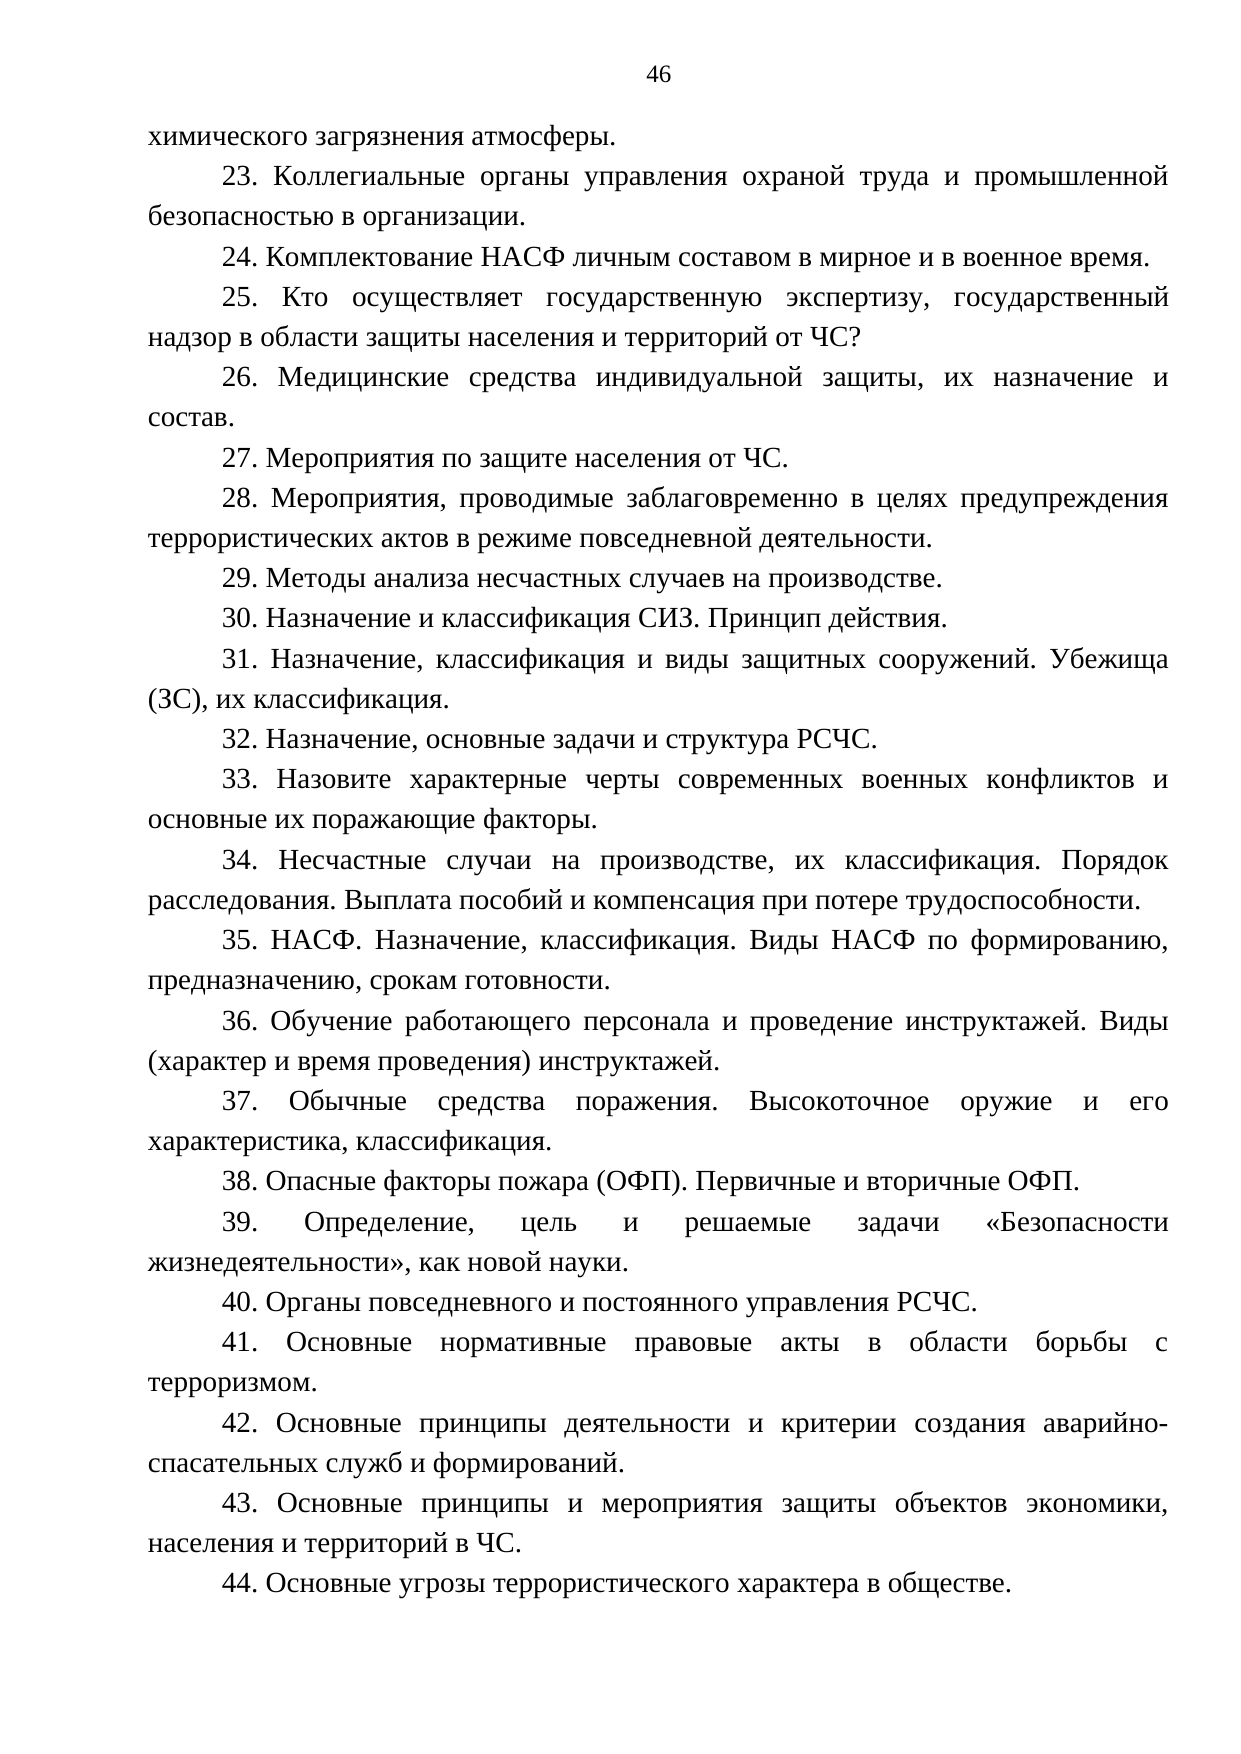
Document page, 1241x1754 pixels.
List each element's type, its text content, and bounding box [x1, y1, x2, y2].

text 39. Определение, цель и решаемые задачи «Безопасности жизнедеятельности», как новой науки. [148, 1204, 1169, 1277]
text 26. Медицинские средства индивидуальной защиты, их назначение и состав. [148, 359, 1169, 433]
text 43. Основные принципы и мероприятия защиты объектов экономики, населения и территорий в ЧС. [148, 1485, 1169, 1559]
text 32. Назначение, основные задачи и структура РСЧС. [148, 721, 1169, 755]
text 23. Коллегиальные органы управления охраной труда и промышленной безопасностью в организации. [148, 158, 1169, 232]
text 28. Мероприятия, проводимые заблаговременно в целях предупреждения террористических актов в режиме повседневной деятельности. [148, 480, 1169, 554]
text 29. Методы анализа несчастных случаев на производстве. [148, 560, 1169, 594]
text 27. Мероприятия по защите населения от ЧС. [148, 440, 1169, 473]
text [148, 118, 1169, 152]
text 38. Опасные факторы пожара (ОФП). Первичные и вторичные ОФП. [148, 1163, 1169, 1197]
text 35. НАСФ. Назначение, классификация. Виды НАСФ по формированию, предназначению, срокам готовности. [148, 922, 1169, 996]
text 25. Кто осуществляет государственную экспертизу, государственный надзор в области защиты населения и территорий от ЧС? [148, 279, 1169, 353]
text 40. Органы повседневного и постоянного управления РСЧС. [148, 1284, 1169, 1318]
text 42. Основные принципы деятельности и критерии создания аварийно-спасательных служб и формирований. [148, 1405, 1169, 1478]
text 33. Назовите характерные черты современных военных конфликтов и основные их поражающие факторы. [148, 761, 1169, 835]
text 30. Назначение и классификация СИЗ. Принцип действия. [148, 601, 1169, 634]
text 24. Комплектование НАСФ личным составом в мирное и в военное время. [148, 239, 1169, 272]
text 44. Основные угрозы террористического характера в обществе. [148, 1566, 1169, 1599]
text 36. Обучение работающего персонала и проведение инструктажей. Виды (характер и время проведения) инструктажей. [148, 1003, 1169, 1076]
text 41. Основные нормативные правовые акты в области борьбы с терроризмом. [148, 1324, 1169, 1398]
text 37. Обычные средства поражения. Высокоточное оружие и его характеристика, классификация. [148, 1083, 1169, 1157]
text 34. Несчастные случаи на производстве, их классификация. Порядок расследования. Выплата пособий и компенсация при потере трудоспособности. [148, 842, 1169, 916]
text 31. Назначение, классификация и виды защитных сооружений. Убежища (ЗС), их классификация. [148, 641, 1169, 714]
